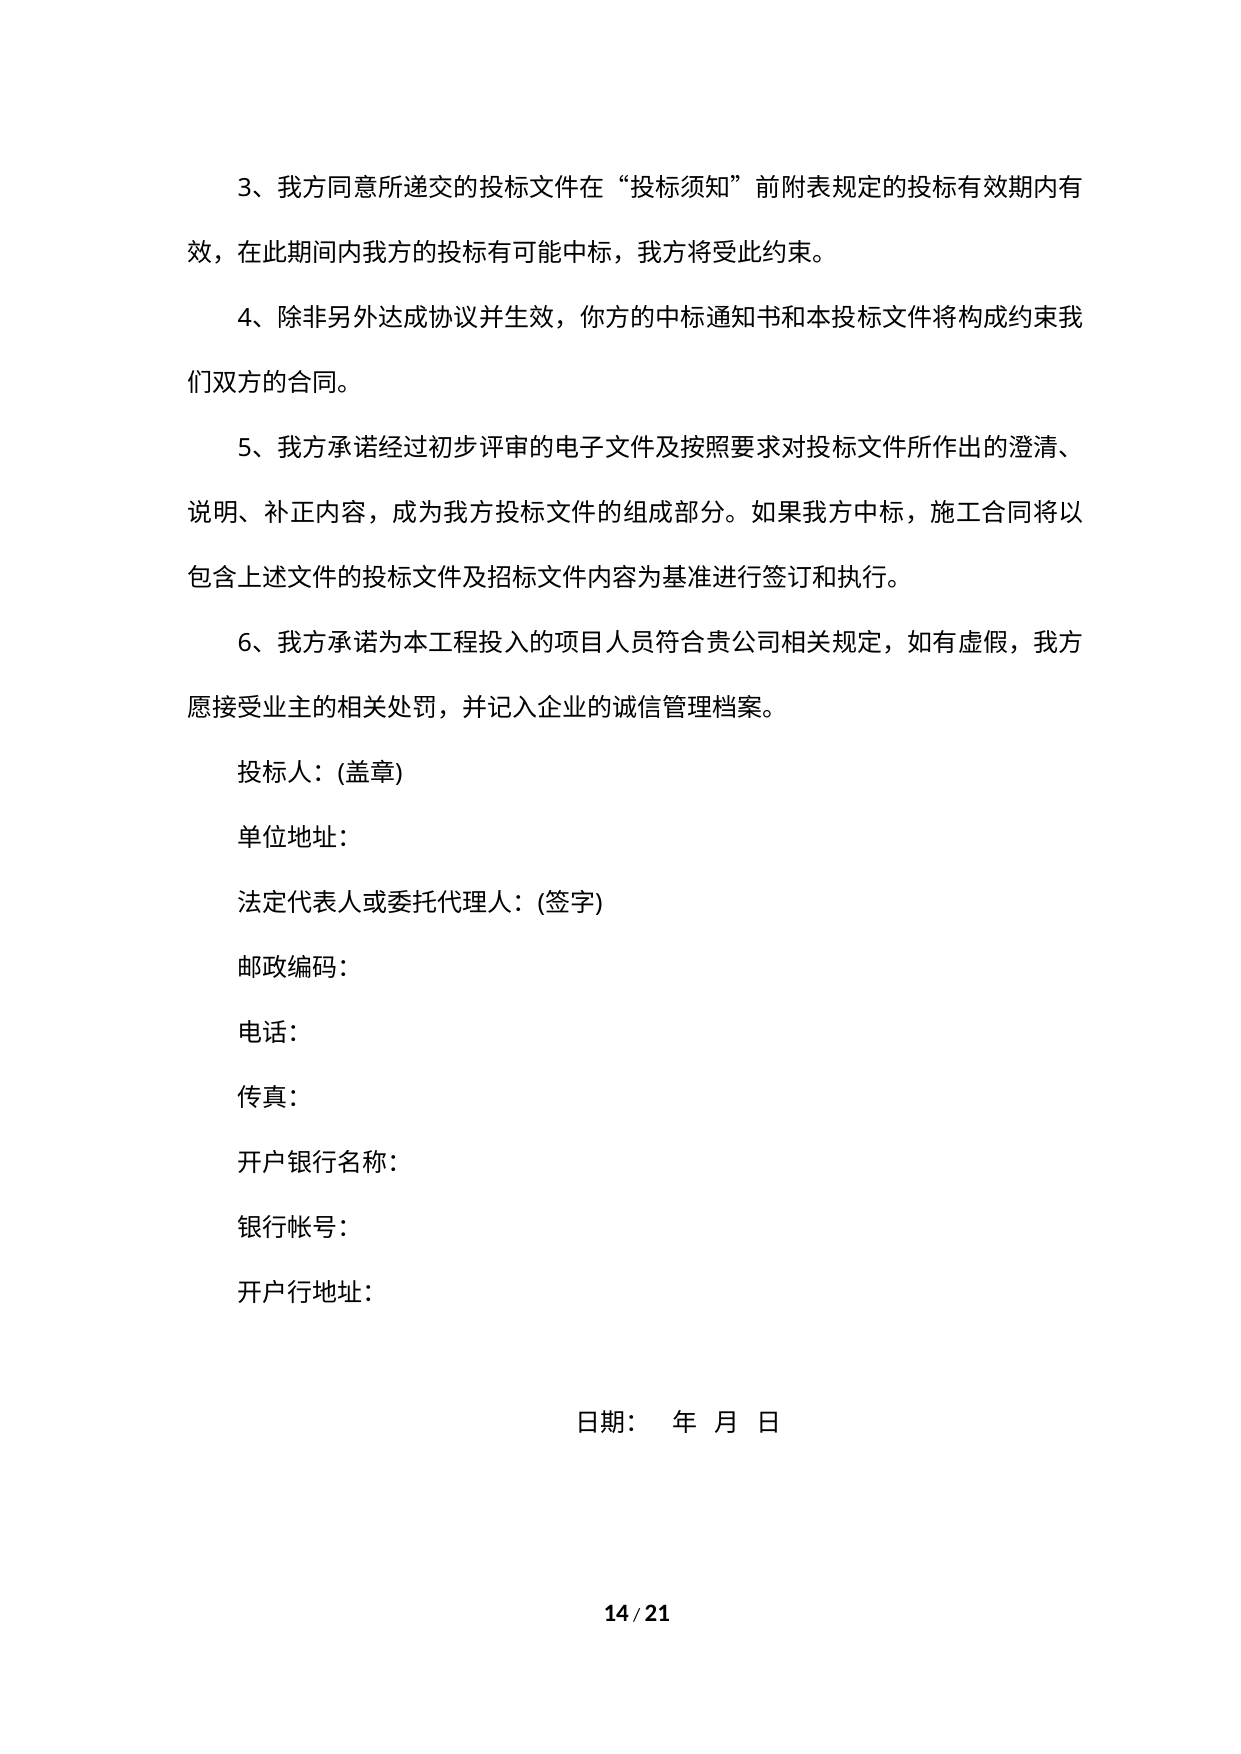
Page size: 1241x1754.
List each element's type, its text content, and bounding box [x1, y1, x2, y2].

text 电话： [187, 998, 1085, 1063]
text 传真： [187, 1063, 1085, 1128]
text 邮政编码： [187, 933, 1085, 998]
text 开户银行名称： [187, 1128, 1085, 1193]
text 5、我方承诺经过初步评审的电子文件及按照要求对投标文件所作出的澄清、说明、补正内容，成为我方投标文件的组成部分。如果我方中标，施工合同将以包含上述文件的投标文件及招标文件内容为基准进行签订和执行。 [187, 413, 1085, 608]
text 银行帐号： [187, 1193, 1085, 1258]
text 日期： 年 月 日 [187, 1388, 1085, 1453]
text 开户行地址： [187, 1258, 1085, 1323]
text 投标人：(盖章) [187, 738, 1085, 803]
text 6、我方承诺为本工程投入的项目人员符合贵公司相关规定，如有虚假，我方愿接受业主的相关处罚，并记入企业的诚信管理档案。 [187, 608, 1085, 738]
text 法定代表人或委托代理人：(签字) [187, 868, 1085, 933]
text 4、除非另外达成协议并生效，你方的中标通知书和本投标文件将构成约束我们双方的合同。 [187, 283, 1085, 413]
text 单位地址： [187, 803, 1085, 868]
text 3、我方同意所递交的投标文件在“投标须知”前附表规定的投标有效期内有效，在此期间内我方的投标有可能中标，我方将受此约束。 [187, 153, 1085, 283]
